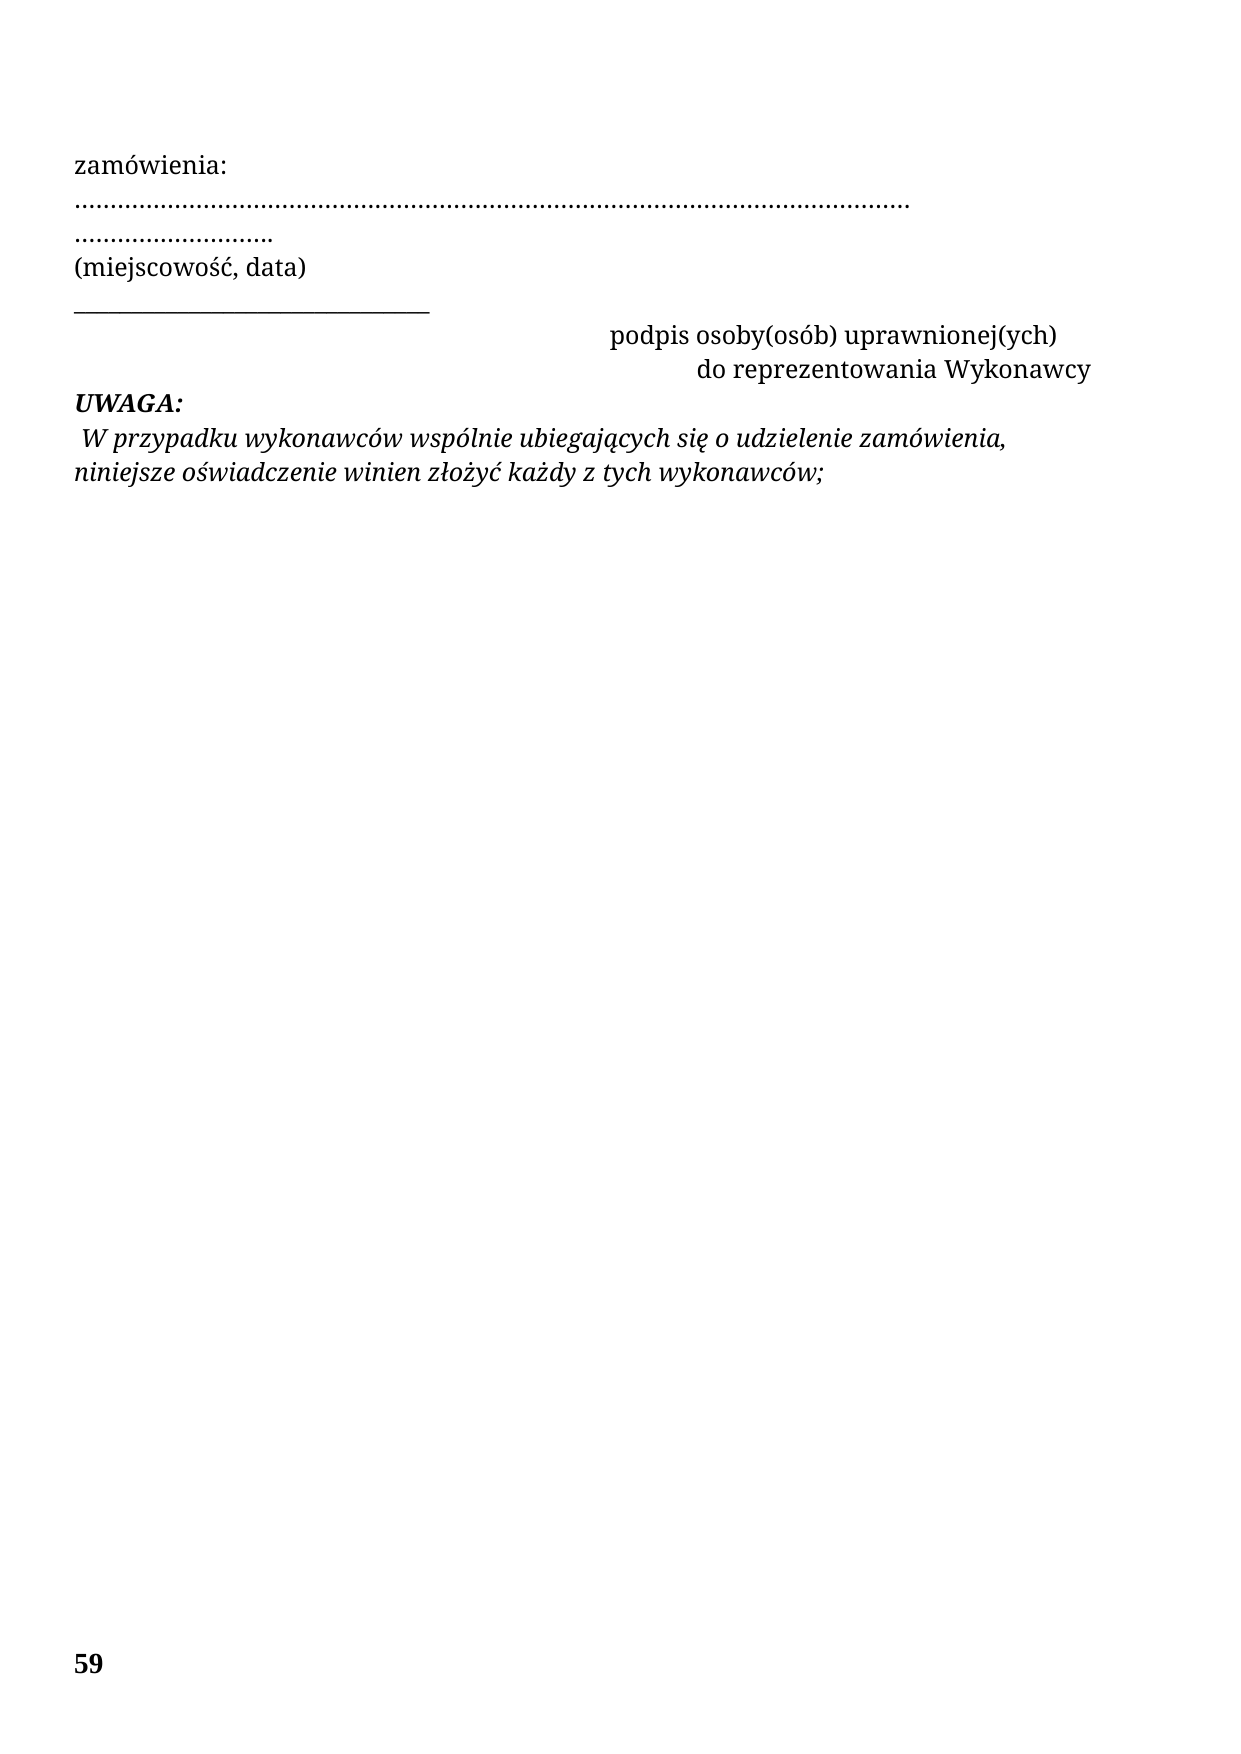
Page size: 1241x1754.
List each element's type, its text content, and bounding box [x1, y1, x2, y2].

text (miejscowość, data) [74, 250, 1092, 284]
text ……………………………………………………………………………………………………… [74, 182, 1092, 216]
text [74, 148, 1092, 182]
text W przypadku wykonawców wspólnie ubiegających się o udzielenie zamówienia, niniejsze oświadczenie winien złożyć każdy z tych wykonawców; [74, 420, 1092, 488]
text _______________________________ [74, 284, 1092, 318]
text ………………………. [74, 216, 1092, 250]
text podpis osoby(osób) uprawnionej(ych) [74, 318, 1092, 352]
text do reprezentowania Wykonawcy [74, 352, 1092, 386]
text UWAGA: [74, 386, 1092, 420]
